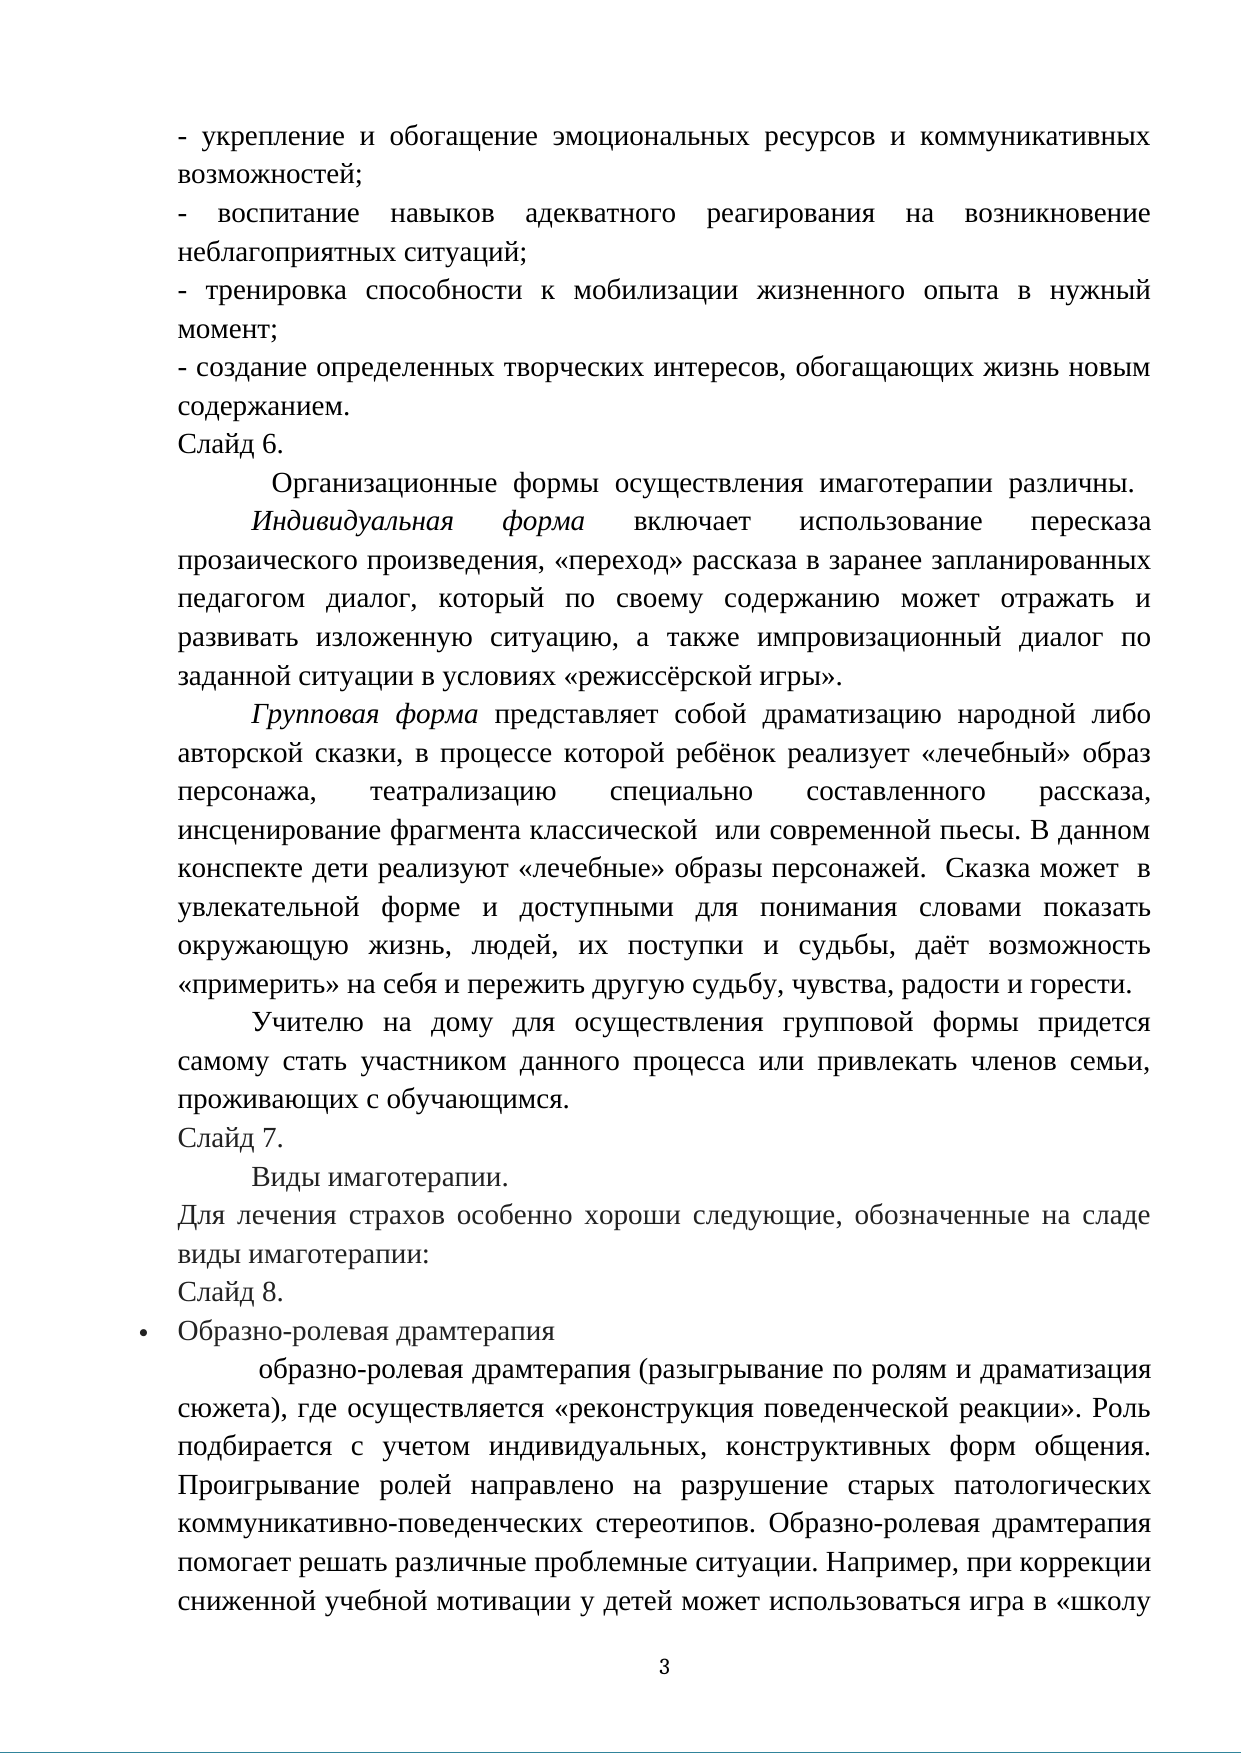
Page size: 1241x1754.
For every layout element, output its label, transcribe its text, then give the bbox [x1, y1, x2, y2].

text Групповая форма представляет собой драматизацию народной либо авторской сказки, в процессе которой ребёнок реализует «лечебный» образ персонажа, театрализацию специально составленного рассказа, инсценирование фрагмента классической или современной пьесы. В данном конспекте дети реализуют «лечебные» образы персонажей. Сказка может в увлекательной форме и доступными для понимания словами показать окружающую жизнь, людей, их поступки и судьбы, даёт возможность «примерить» на себя и пережить другую судьбу, чувства, радости и горести. [177, 696, 1152, 999]
text Для лечения страхов особенно хороши следующие, обозначенные на сладе виды имаготерапии: [177, 1197, 1152, 1269]
text Организационные формы осуществления имаготерапии различны. Индивидуальная форма включает использование пересказа прозаического произведения, «переход» рассказа в заранее запланированных педагогом диалог, который по своему содержанию может отражать и развивать изложенную ситуацию, а также импровизационный диалог по заданной ситуации в условиях «режиссёрской игры». [177, 465, 1152, 691]
text - укрепление и обогащение эмоциональных ресурсов и коммуникативных возможностей; [177, 118, 1152, 190]
text Слайд 8. [177, 1274, 1152, 1308]
text - тренировка способности к мобилизации жизненного опыта в нужный момент; [177, 272, 1152, 344]
text Слайд 7. [177, 1120, 1152, 1154]
text - воспитание навыков адекватного реагирования на возникновение неблагоприятных ситуаций; [177, 195, 1152, 267]
text Учителю на дому для осуществления групповой формы придется самому стать участником данного процесса или привлекать членов семьи, проживающих с обучающимся. [177, 1004, 1152, 1115]
list Образно-ролевая драмтерапия [140, 1313, 1152, 1346]
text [177, 1351, 1152, 1390]
text - создание определенных творческих интересов, обогащающих жизнь новым содержанием. [177, 349, 1152, 421]
text Слайд 6. [177, 426, 1152, 460]
text Виды имаготерапии. [177, 1159, 1152, 1192]
